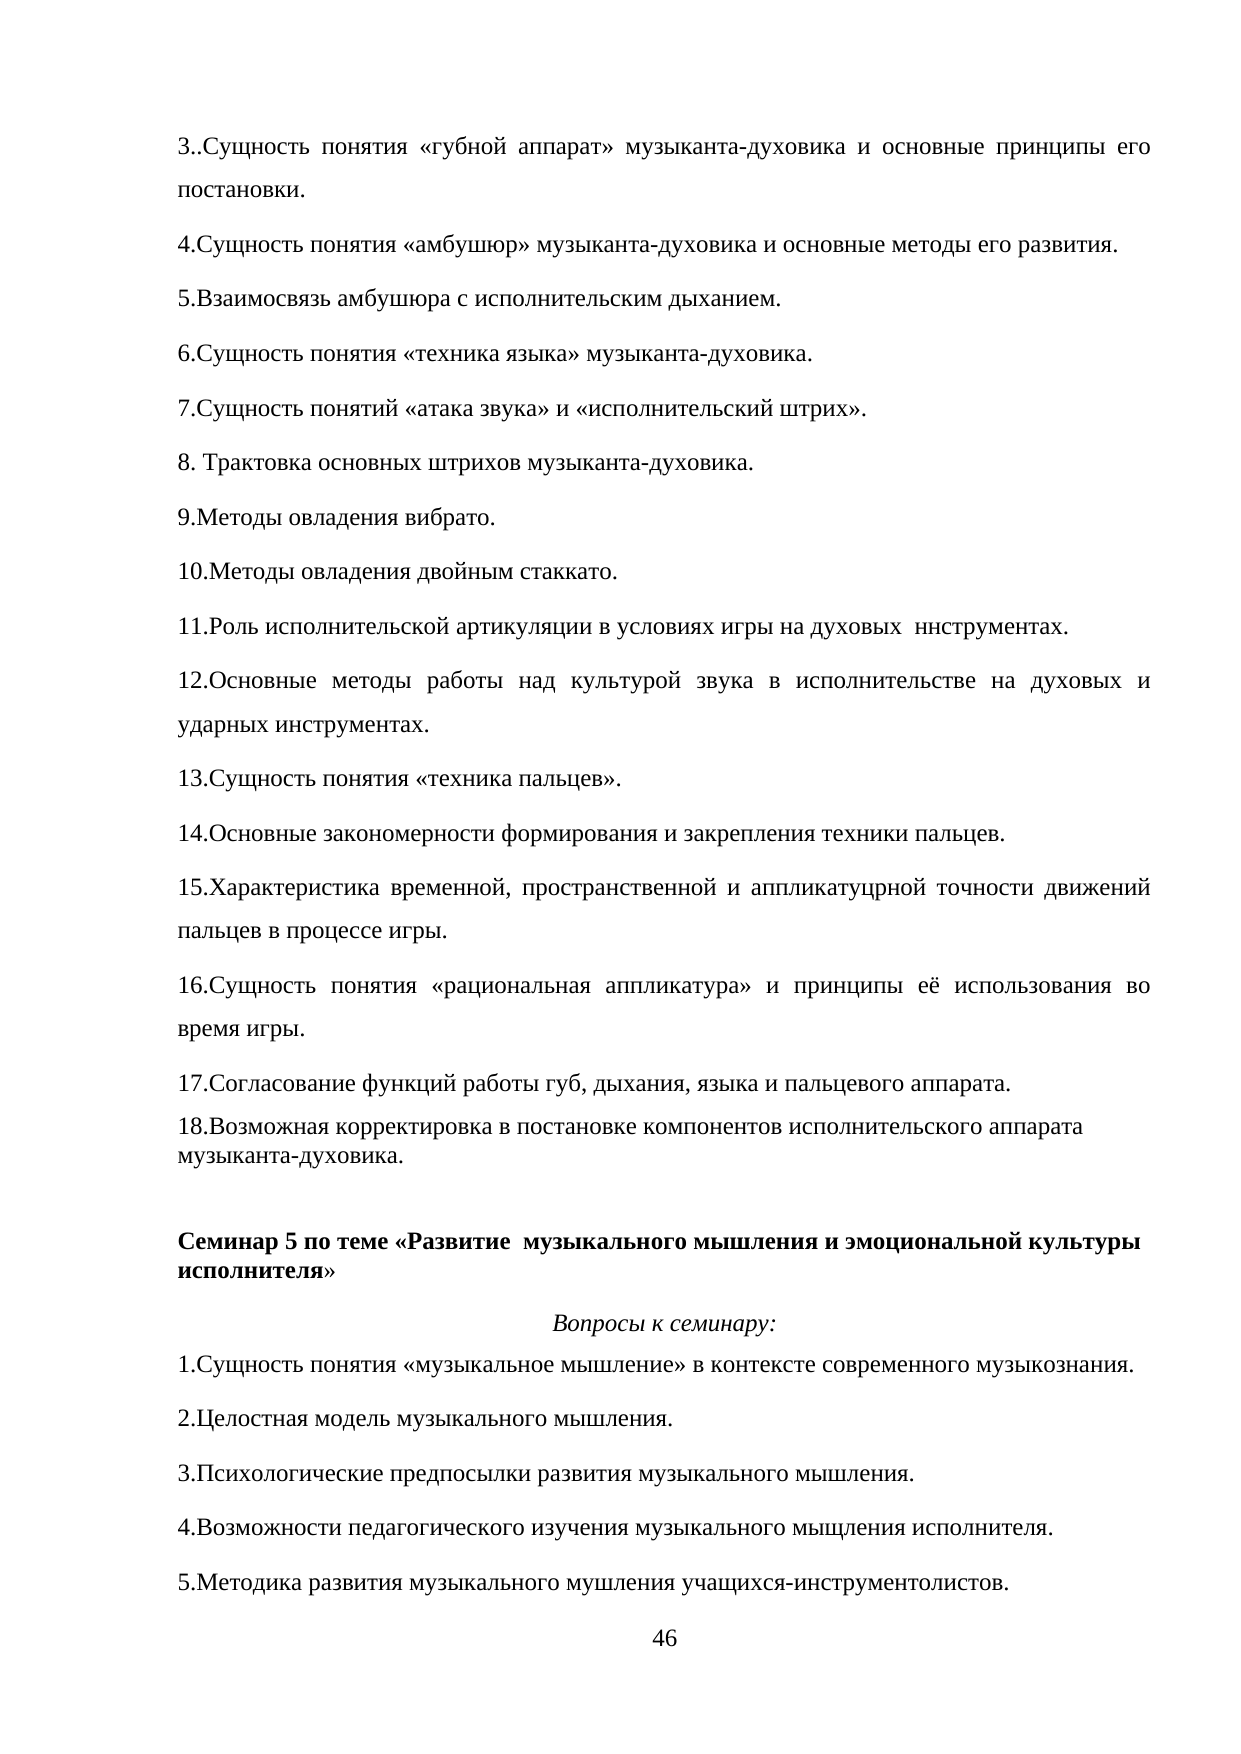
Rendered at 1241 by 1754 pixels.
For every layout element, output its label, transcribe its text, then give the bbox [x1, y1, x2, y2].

text 6.Сущность понятия «техника языка» музыканта-духовика. [177, 338, 1152, 367]
text 5.Методика развития музыкального мушления учащихся-инструментолистов. [177, 1567, 1152, 1596]
text 1.Сущность понятия «музыкальное мышление» в контексте современного музыкознания. [177, 1349, 1152, 1377]
text 2.Целостная модель музыкального мышления. [177, 1403, 1152, 1432]
text 13.Сущность понятия «техника пальцев». [177, 763, 1152, 792]
text 7.Сущность понятий «атака звука» и «исполнительский штрих». [177, 393, 1152, 421]
text 14.Основные закономерности формирования и закрепления техники пальцев. [177, 818, 1152, 847]
text 10.Методы овладения двойным стаккато. [177, 556, 1152, 585]
text 12.Основные методы работы над культурой звука в исполнительстве на духовых и ударных инструментах. [177, 666, 1152, 737]
text 5.Взаимосвязь амбушюра с исполнительским дыханием. [177, 283, 1152, 312]
text 8. Трактовка основных штрихов музыканта-духовика. [177, 447, 1152, 476]
text 4.Сущность понятия «амбушюр» музыканта-духовика и основные методы его развития. [177, 229, 1152, 258]
text Вопросы к семинару: [177, 1308, 1152, 1337]
text 3..Сущность понятия «губной аппарат» музыканта-духовика и основные принципы его постановки. [177, 131, 1152, 203]
text 11.Роль исполнительской артикуляции в условиях игры на духовых ннструментах. [177, 611, 1152, 640]
text 18.Возможная корректировка в постановке компонентов исполнительского аппарата музыканта-духовика. [177, 1111, 1152, 1168]
text 17.Согласование функций работы губ, дыхания, языка и пальцевого аппарата. [177, 1068, 1152, 1097]
text Семинар 5 по теме «Развитие музыкального мышления и эмоциональной культуры исполнителя» [177, 1226, 1152, 1283]
text 16.Сущность понятия «рациональная аппликатура» и принципы её использования во время игры. [177, 970, 1152, 1042]
text 4.Возможности педагогического изучения музыкального мыщления исполнителя. [177, 1512, 1152, 1541]
text 3.Психологические предпосылки развития музыкального мышления. [177, 1458, 1152, 1487]
text 9.Методы овладения вибрато. [177, 502, 1152, 531]
text 15.Характеристика временной, пространственной и аппликатуцрной точности движений пальцев в процессе игры. [177, 872, 1152, 944]
